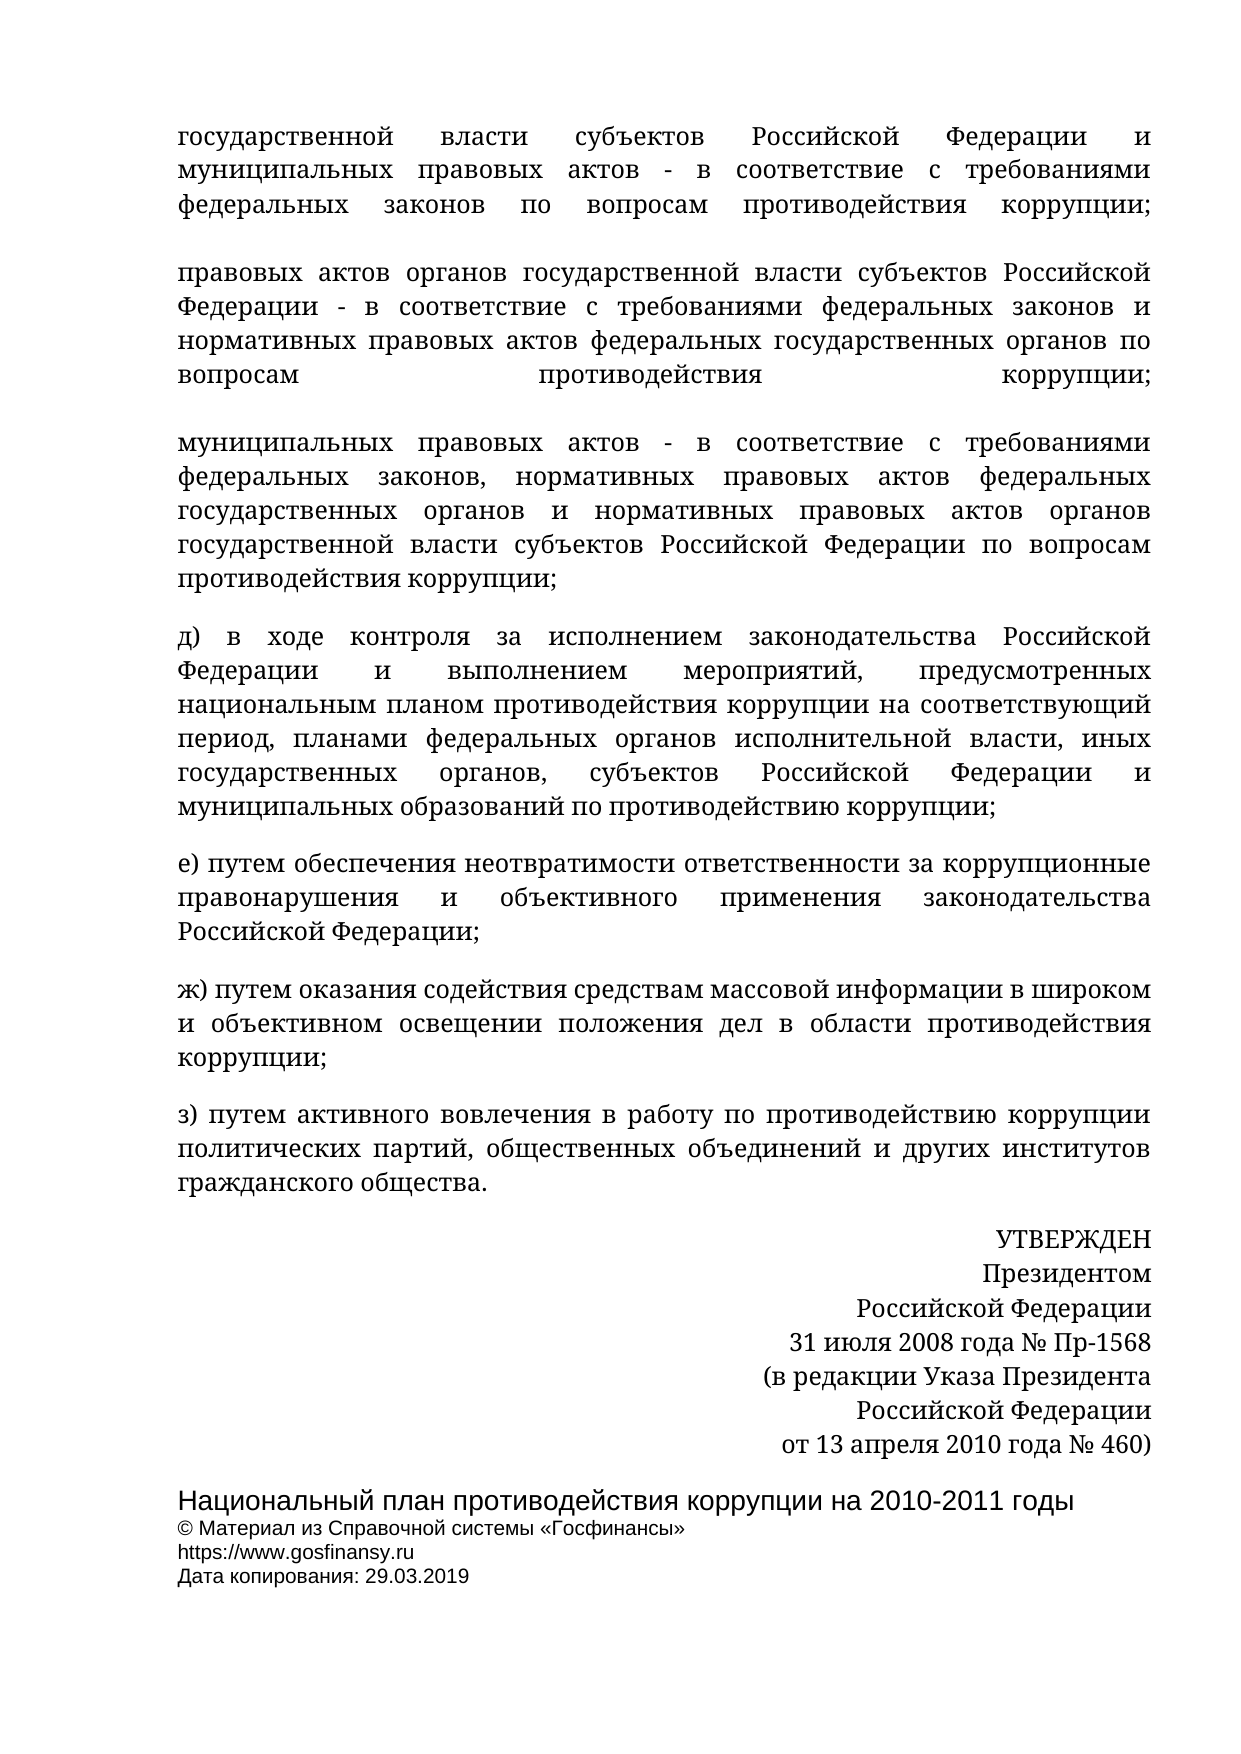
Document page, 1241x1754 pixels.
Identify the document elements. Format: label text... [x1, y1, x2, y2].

text ж) путем оказания содействия средствам массовой информации в широком и объективном освещении положения дел в области противодействия коррупции; [177, 971, 1152, 1073]
text © Материал из Справочной системы «Госфинансы» https://www.gosfinansy.ru Дата копирования: 29.03.2019 [177, 1516, 1152, 1588]
text Национальный план противодействия коррупции на 2010-2011 годы2 [177, 1484, 1152, 1516]
text УТВЕРЖДЕН Президентом Российской Федерации 31 июля 2008 года № Пр-1568 (в редакции Указа Президента Российской Федерации от 13 апреля 2010 года № 460)4 [177, 1222, 1152, 1461]
text д) в ходе контроля за исполнением законодательства Российской Федерации и выполнением мероприятий, предусмотренных национальным планом противодействия коррупции на соответствующий период, планами федеральных органов исполнительной власти, иных государственных органов, субъектов Российской Федерации и муниципальных образований по противодействию коррупции; [177, 618, 1152, 823]
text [177, 118, 1152, 595]
text з) путем активного вовлечения в работу по противодействию коррупции политических партий, общественных объединений и других институтов гражданского общества. [177, 1097, 1152, 1199]
text е) путем обеспечения неотвратимости ответственности за коррупционные правонарушения и объективного применения законодательства Российской Федерации; [177, 846, 1152, 948]
